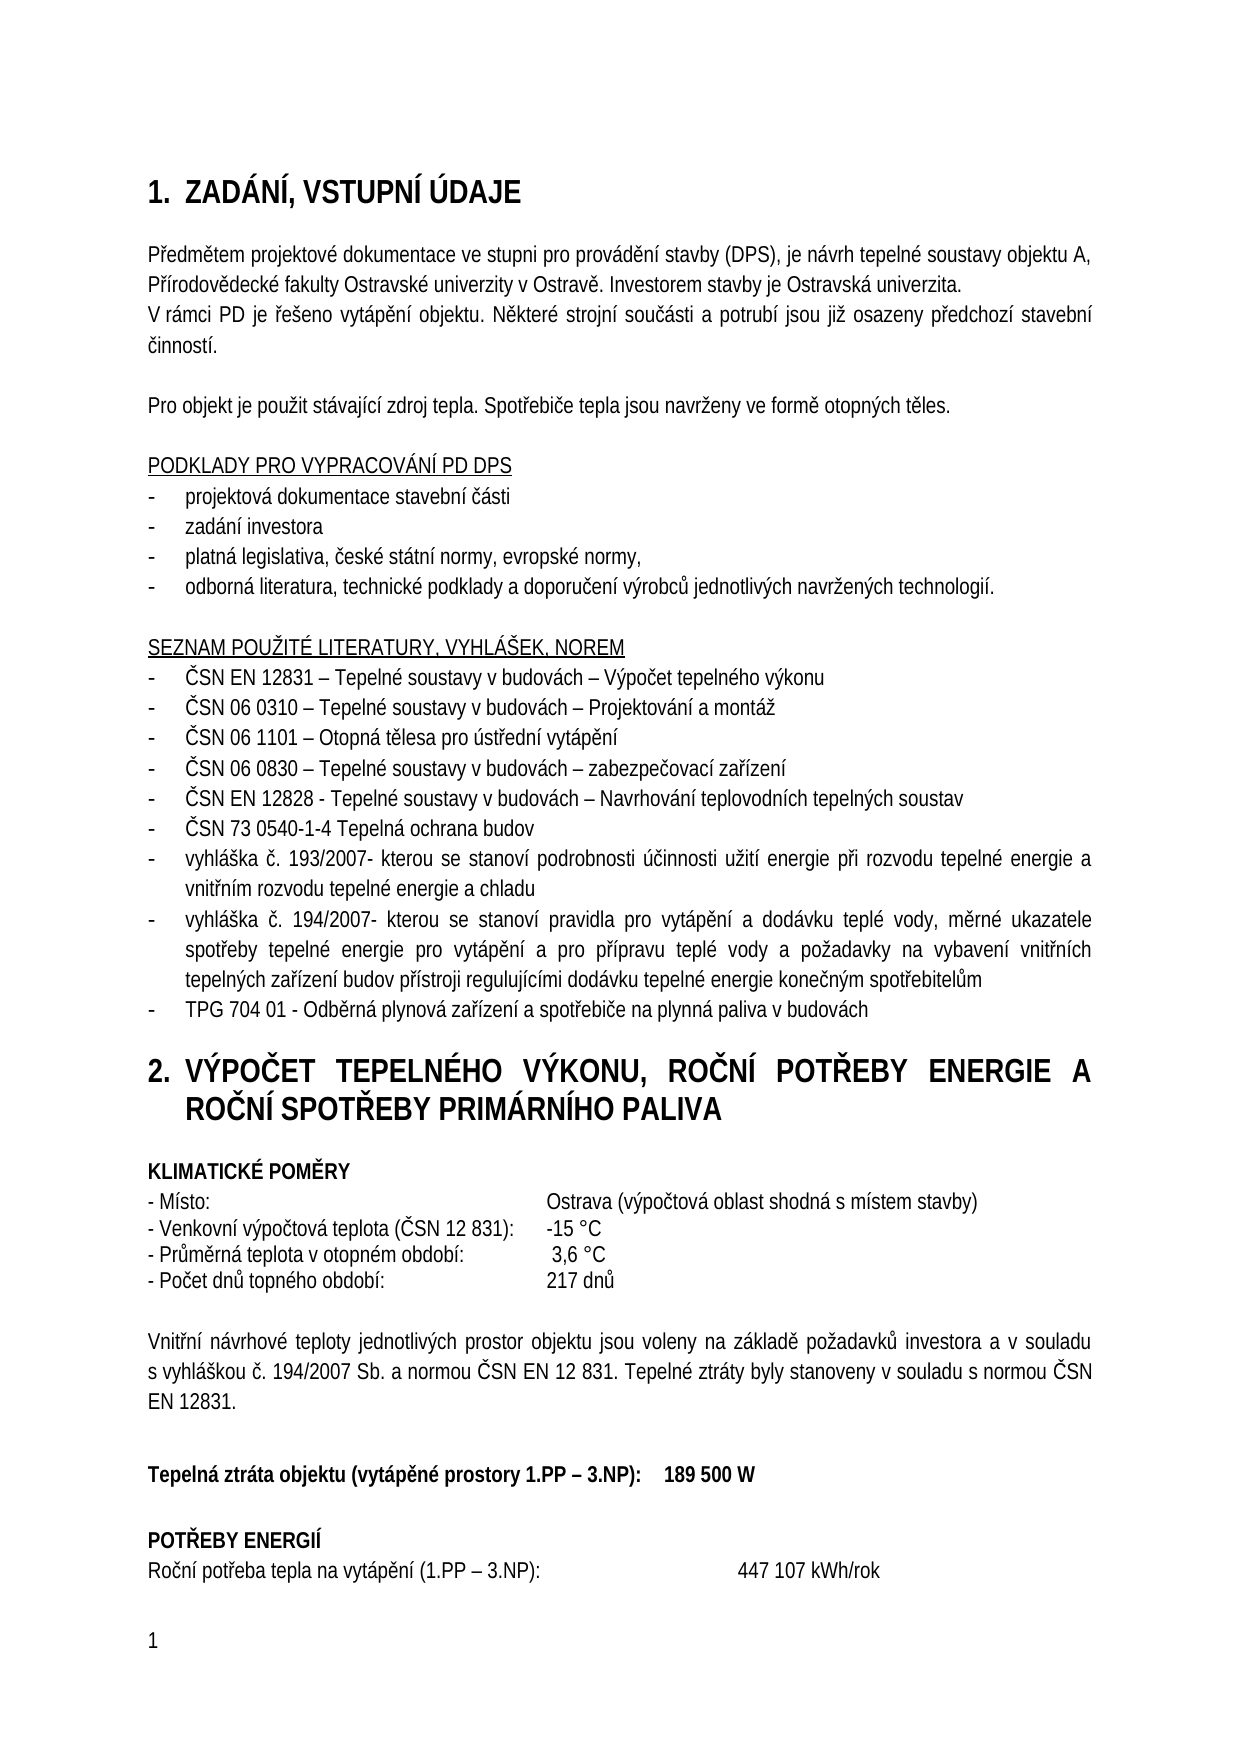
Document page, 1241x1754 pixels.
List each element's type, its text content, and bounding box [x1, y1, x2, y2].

list ČSN 73 0540-1-4 Tepelná ochrana budov [148, 815, 1093, 841]
text SEZNAM POUŽITÉ LITERATURY, VYHLÁŠEK, NOREM [148, 634, 1093, 660]
subtitle ZADÁNÍ, VSTUPNÍ ÚDAJE [148, 173, 1093, 211]
list ČSN EN 12831 – Tepelné soustavy v budovách – Výpočet tepelného výkonu [148, 664, 1093, 690]
list vyhláška č. 194/2007- kterou se stanoví pravidla pro vytápění a dodávku teplé vody, měrné ukazatele spotřeby tepelné energie pro vytápění a pro přípravu teplé vody a požadavky na vybavení vnitřních tepelných zařízení budov přístroji regulujícími dodávku tepelné energie konečným spotřebitelům [148, 906, 1093, 992]
text - Místo: Ostrava (výpočtová oblast shodná s místem stavby) [148, 1188, 1093, 1215]
text - Venkovní výpočtová teplota (ČSN 12 831): -15 °C [148, 1215, 1093, 1241]
list ČSN 06 1101 – Otopná tělesa pro ústřední vytápění [148, 724, 1093, 751]
text PODKLADY PRO VYPRACOVÁNÍ PD DPS [148, 452, 1093, 479]
subtitle VÝPOČET TEPELNÉHO VÝKONU, ROČNÍ POTŘEBY ENERGIE A ROČNÍ SPOTŘEBY PRIMÁRNÍHO PALIVA [148, 1051, 1093, 1128]
text V rámci PD je řešeno vytápění objektu. Některé strojní součásti a potrubí jsou již osazeny předchozí stavební činností. [148, 301, 1093, 358]
text - Počet dnů topného období: 217 dnů [148, 1267, 1093, 1294]
text Vnitřní návrhové teploty jednotlivých prostor objektu jsou voleny na základě požadavků investora a v souladu s vyhláškou č. 194/2007 Sb. a normou ČSN EN 12 831. Tepelné ztráty byly stanoveny v souladu s normou ČSN EN 12831. [148, 1328, 1093, 1414]
list zadání investora [148, 513, 1093, 539]
text POTŘEBY ENERGIÍ [148, 1527, 1093, 1553]
text Roční potřeba tepla na vytápění (1.PP – 3.NP): 447 107 kWh/rok [148, 1557, 1093, 1583]
text - Průměrná teplota v otopném období: 3,6 °C [148, 1241, 1093, 1267]
list vyhláška č. 193/2007- kterou se stanoví podrobnosti účinnosti užití energie při rozvodu tepelné energie a vnitřním rozvodu tepelné energie a chladu [148, 845, 1093, 902]
list TPG 704 01 - Odběrná plynová zařízení a spotřebiče na plynná paliva v budovách [148, 996, 1093, 1023]
list ČSN EN 12828 - Tepelné soustavy v budovách – Navrhování teplovodních tepelných soustav [148, 785, 1093, 811]
list odborná literatura, technické podklady a doporučení výrobců jednotlivých navržených technologií. [148, 573, 1093, 600]
list projektová dokumentace stavební části [148, 483, 1093, 509]
list platná legislativa, české státní normy, evropské normy, [148, 543, 1093, 569]
text Tepelná ztráta objektu (vytápěné prostory 1.PP – 3.NP): 189 500 W [148, 1461, 1093, 1487]
list ČSN 06 0830 – Tepelné soustavy v budovách – zabezpečovací zařízení [148, 754, 1093, 781]
text Předmětem projektové dokumentace ve stupni pro provádění stavby (DPS), je návrh tepelné soustavy objektu A, Přírodovědecké fakulty Ostravské univerzity v Ostravě. Investorem stavby je Ostravská univerzita. [148, 241, 1093, 298]
text KLIMATICKÉ POMĚRY [148, 1158, 1093, 1184]
list ČSN 06 0310 – Tepelné soustavy v budovách – Projektování a montáž [148, 694, 1093, 721]
text Pro objekt je použit stávající zdroj tepla. Spotřebiče tepla jsou navrženy ve formě otopných těles. [148, 392, 1093, 418]
